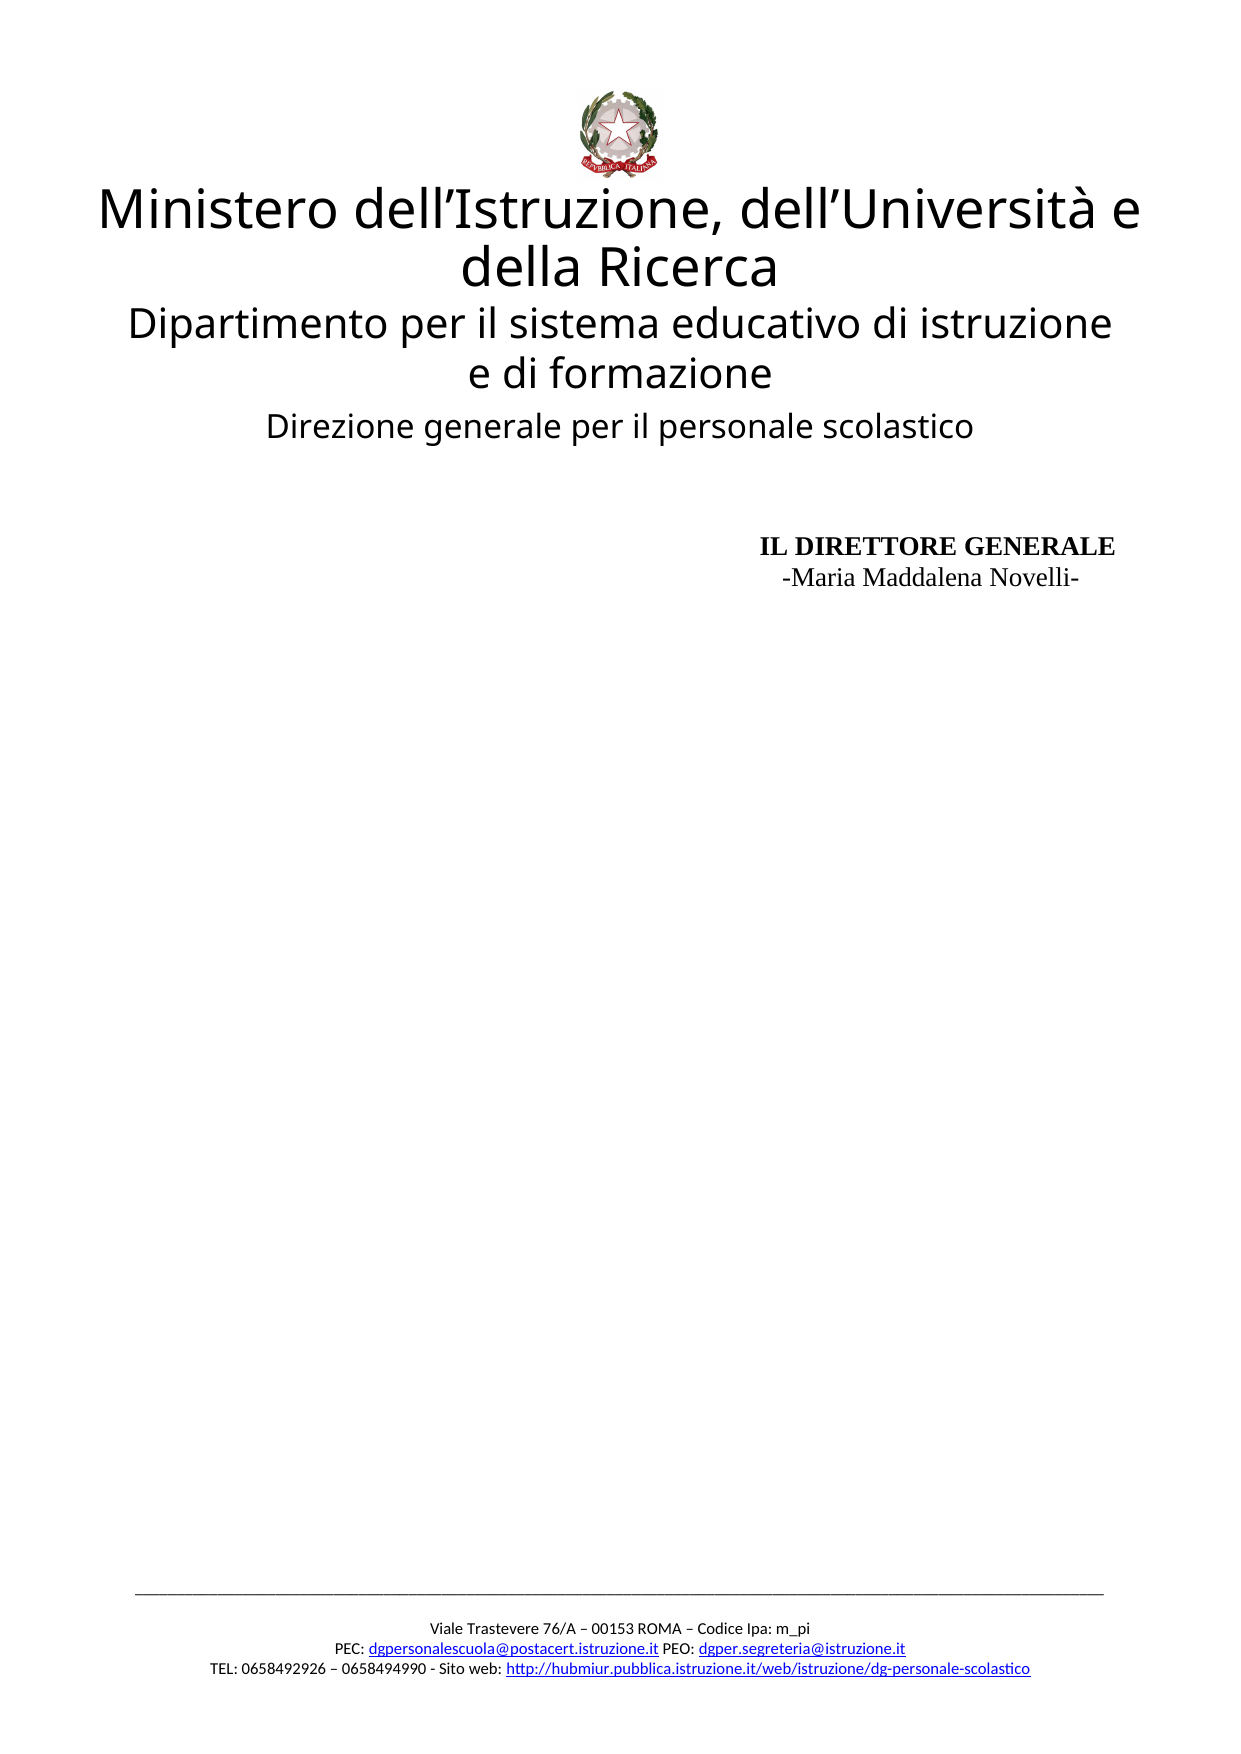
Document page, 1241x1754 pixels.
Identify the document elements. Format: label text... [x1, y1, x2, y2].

text IL DIRETTORE GENERALE [753, 529, 1122, 561]
list -Maria Maddalena Novelli- [753, 561, 1122, 592]
picture [577, 88, 663, 182]
